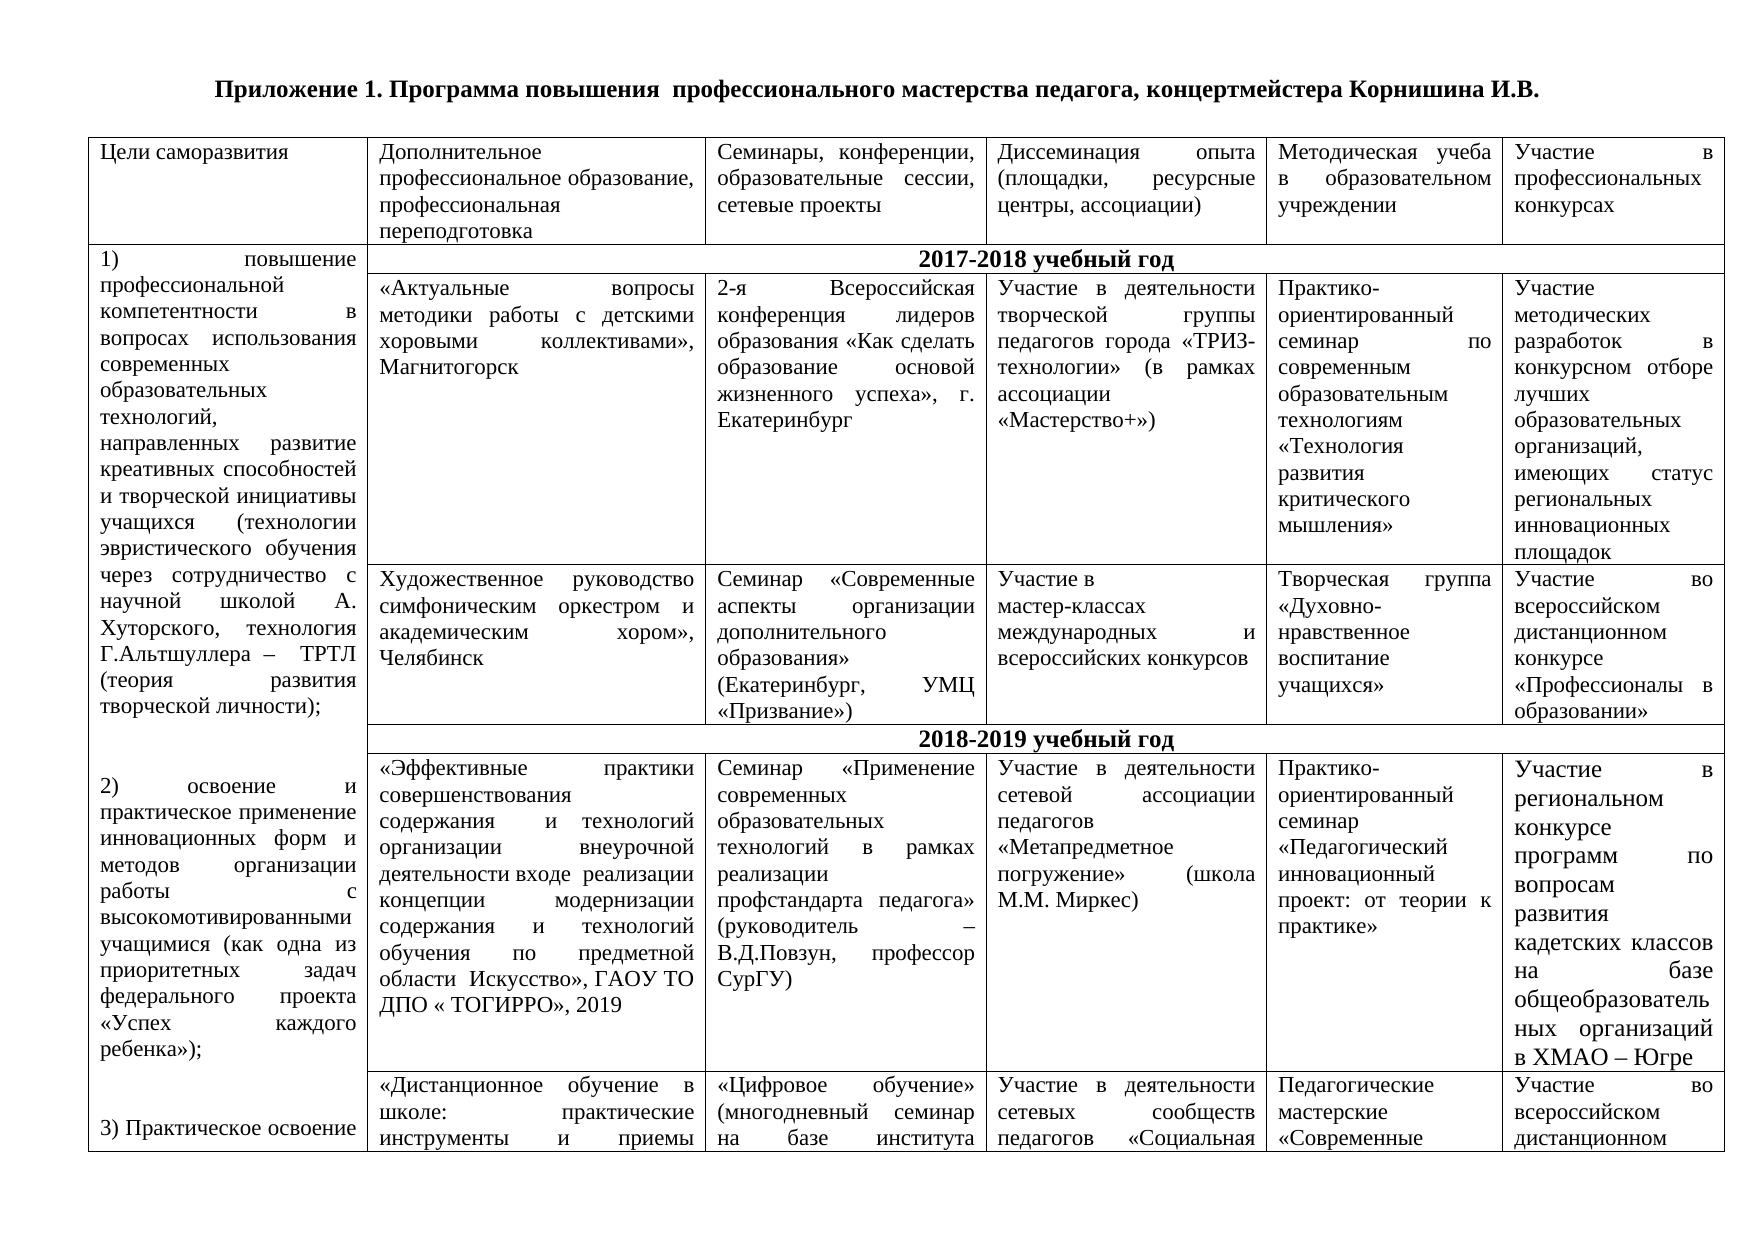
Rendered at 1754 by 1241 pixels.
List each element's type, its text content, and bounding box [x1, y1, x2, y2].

table_cell Участие в деятельности сетевой ассоциации педагогов «Метапредметное погружение» (школа М.М. Миркес) [987, 754, 1266, 1071]
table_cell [706, 1072, 986, 1151]
table_cell 2017-2018 учебный год [368, 245, 1724, 273]
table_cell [987, 1072, 1266, 1151]
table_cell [368, 1072, 705, 1151]
table_cell Практико-ориентированный семинар «Педагогический инновационный проект: от теории к практике» [1267, 754, 1502, 1071]
table_cell Участие во всероссийском дистанционном конкурсе «Профессионалы в образовании» [1503, 565, 1724, 723]
table_cell Практико-ориентированный семинар по современным образовательным технологиям «Технология развития критического мышления» [1267, 274, 1502, 564]
table_cell Семинар «Применение современных образовательных технологий в рамках реализации профстандарта педагога» (руководитель – В.Д.Повзун, профессор СурГУ) [706, 754, 986, 1071]
table_header Дополнительное профессиональное образование, профессиональная переподготовка [368, 138, 705, 243]
table_cell Художественное руководство симфоническим оркестром и академическим хором», Челябинск [368, 565, 705, 723]
table_header Семинары, конференции, образовательные сессии, сетевые проекты [706, 138, 986, 243]
table_header Участие в профессиональных конкурсах [1503, 138, 1724, 243]
table_cell Участие в региональном конкурсе программ по вопросам развития кадетских классов на базе общеобразовательных организаций в ХМАО – Югре [1503, 754, 1724, 1071]
table_header Диссеминация опыта (площадки, ресурсные центры, ассоциации) [987, 138, 1266, 243]
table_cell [1267, 1072, 1502, 1151]
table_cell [1503, 1072, 1724, 1151]
table_header Методическая учеба в образовательном учреждении [1267, 138, 1502, 243]
table_cell Участие в мастер-классах международных и всероссийских конкурсов [987, 565, 1266, 723]
text Приложение 1. Программа повышения профессионального мастерства педагога, концертмейстера Корнишина И.В. [118, 74, 1636, 103]
table_header Цели саморазвития [89, 138, 367, 243]
table_cell «Актуальные вопросы методики работы с детскими хоровыми коллективами», Магнитогорск [368, 274, 705, 564]
table_cell 1) повышение профессиональной компетентности в вопросах использования современных образовательных технологий, направленных развитие креативных способностей и творческой инициативы учащихся (технологии эвристического обучения через сотрудничество с научной школой А. Хуторского, технология Г.Альтшуллера – ТРТЛ (теория развития творческой личности); 2) освоение и практическое применение инновационных форм и методов организации работы с высокомотивированными учащимися (как одна из приоритетных задач федерального проекта «Успех каждого ребенка»); 3) Практическое освоение инновационных практик воспитания гармонично развитой и социально ответственной личности на основе духовно-нравственных ценностей народов Российской Федерации, исторических и национально-культурных традиций (как приоритетная задача региональной инновационной площадки). [89, 245, 367, 1151]
table_cell 2018-2019 учебный год [368, 725, 1724, 753]
table_cell Участие методических разработок в конкурсном отборе лучших образовательных организаций, имеющих статус региональных инновационных площадок [1503, 274, 1724, 564]
table_cell 2-я Всероссийская конференция лидеров образования «Как сделать образование основой жизненного успеха», г. Екатеринбург [706, 274, 986, 564]
table_cell «Эффективные практики совершенствования содержания и технологий организации внеурочной деятельности входе реализации концепции модернизации содержания и технологий обучения по предметной области Искусство», ГАОУ ТО ДПО « ТОГИРРО», 2019 [368, 754, 705, 1071]
table_cell Семинар «Современные аспекты организации дополнительного образования» (Екатеринбург, УМЦ «Призвание») [706, 565, 986, 723]
table_cell Участие в деятельности творческой группы педагогов города «ТРИЗ-технологии» (в рамках ассоциации «Мастерство+») [987, 274, 1266, 564]
table_cell Творческая группа «Духовно-нравственное воспитание учащихся» [1267, 565, 1502, 723]
